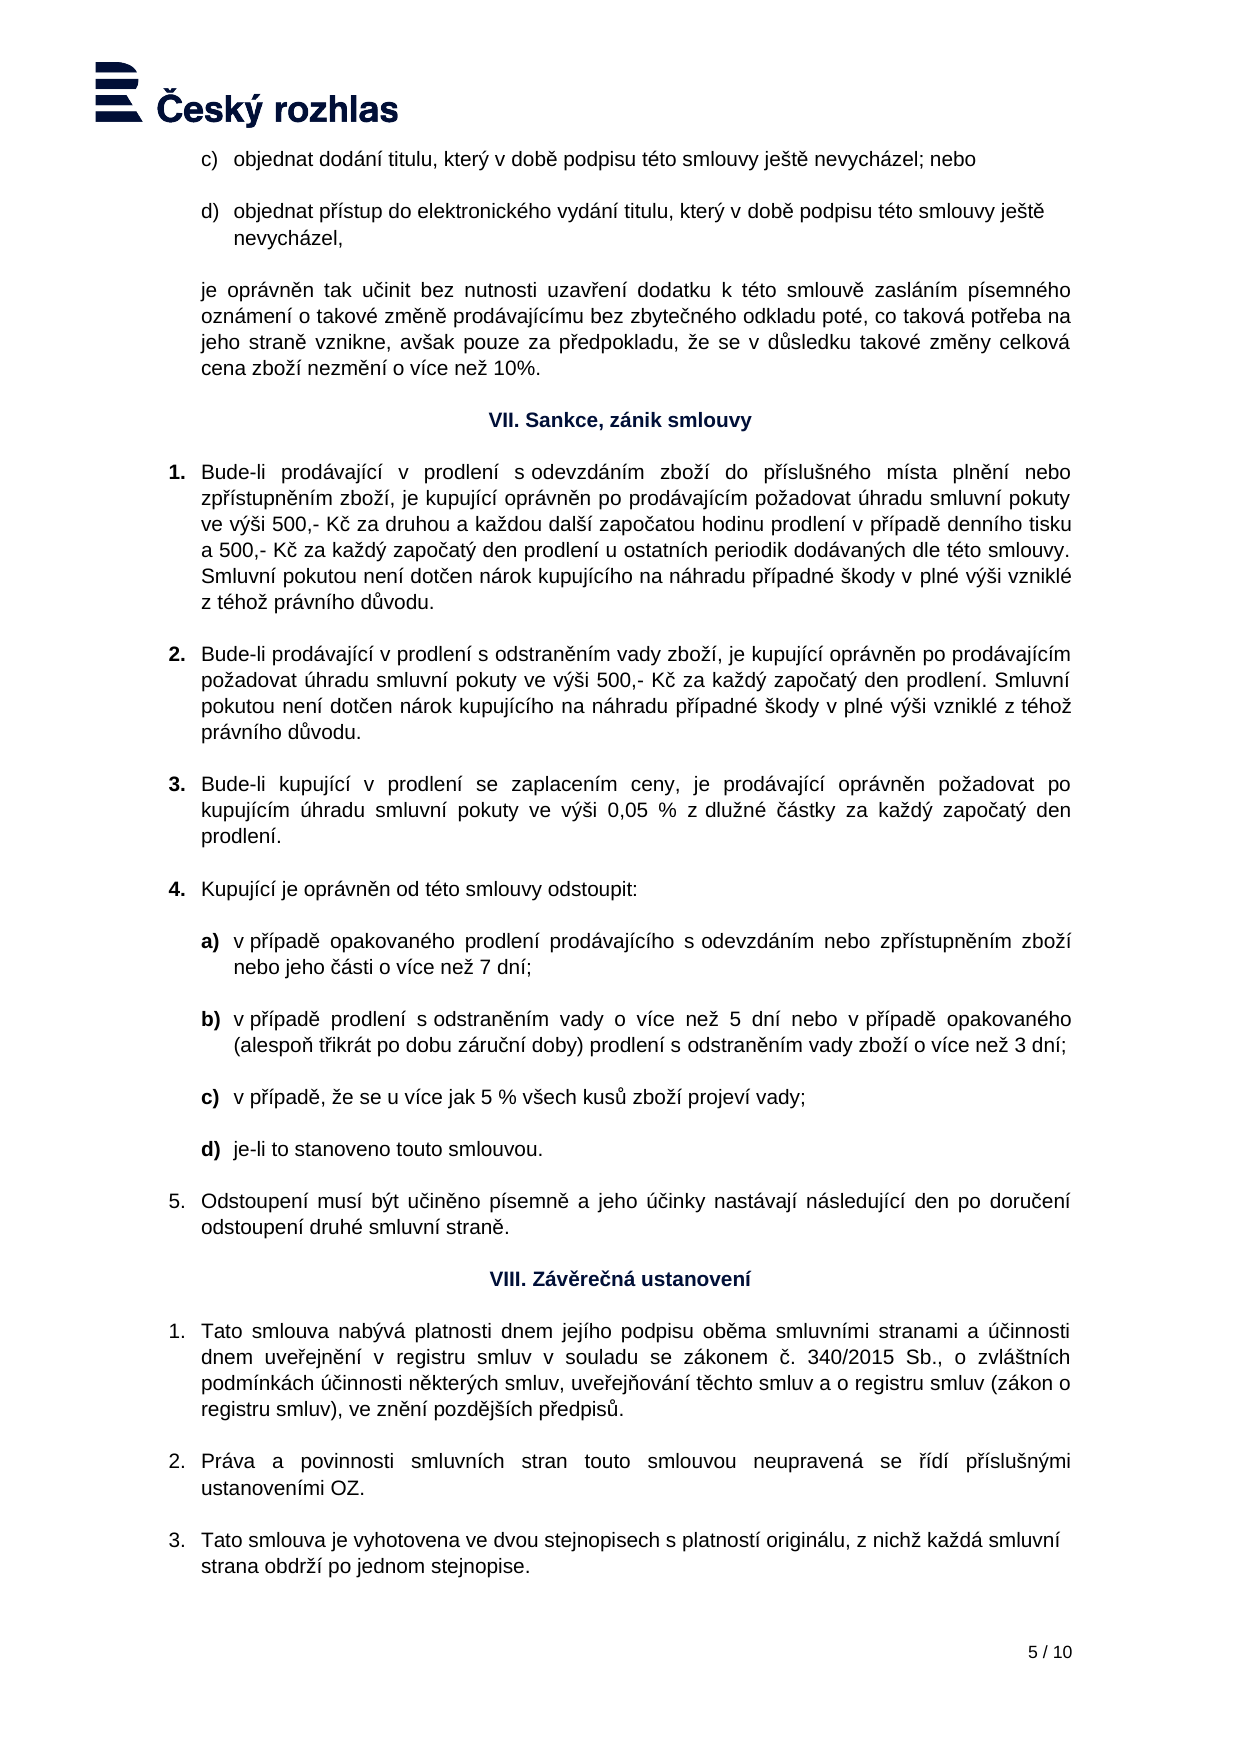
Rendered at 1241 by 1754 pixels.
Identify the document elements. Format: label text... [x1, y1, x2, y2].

picture [95, 62, 398, 128]
list objednat přístup do elektronického vydání titulu, který v době podpisu této smlouvy ještě nevycházel, [201, 198, 1072, 250]
list Bude-li kupující v prodlení se zaplacením ceny, je prodávající oprávněn požadovat po kupujícím úhradu smluvní pokuty ve výši 0,05 % z dlužné částky za každý započatý den prodlení. [168, 771, 1072, 849]
list Práva a povinnosti smluvních stran touto smlouvou neupravená se řídí příslušnými ustanoveními OZ. [168, 1448, 1072, 1500]
list je oprávněn tak učinit bez nutnosti uzavření dodatku k této smlouvě zasláním písemného oznámení o takové změně prodávajícímu bez zbytečného odkladu poté, co taková potřeba na jeho straně vznikne, avšak pouze za předpokladu, že se v důsledku takové změny celková cena zboží nezmění o více než 10%. [201, 276, 1072, 380]
list Tato smlouva nabývá platnosti dnem jejího podpisu oběma smluvními stranami a účinnosti dnem uveřejnění v registru smluv v souladu se zákonem č. 340/2015 Sb., o zvláštních podmínkách účinnosti některých smluv, uveřejňování těchto smluv a o registru smluv (zákon o registru smluv), ve znění pozdějších předpisů. [168, 1318, 1072, 1422]
list Kupující je oprávněn od této smlouvy odstoupit: [168, 875, 1072, 901]
list v případě, že se u více jak 5 % všech kusů zboží projeví vady; [201, 1083, 1072, 1109]
subtitle Sankce, zánik smlouvy [168, 406, 1072, 432]
subtitle Závěrečná ustanovení [168, 1266, 1072, 1292]
list Bude-li prodávající v prodlení s odevzdáním zboží do příslušného místa plnění nebo zpřístupněním zboží, je kupující oprávněn po prodávajícím požadovat úhradu smluvní pokuty ve výši 500,- Kč za druhou a každou další započatou hodinu prodlení v případě denního tisku a 500,- Kč za každý započatý den prodlení u ostatních periodik dodávaných dle této smlouvy. Smluvní pokutou není dotčen nárok kupujícího na náhradu případné škody v plné výši vzniklé z téhož právního důvodu. [168, 458, 1072, 615]
list objednat dodání titulu, který v době podpisu této smlouvy ještě nevycházel; nebo [201, 146, 1072, 172]
list v případě prodlení s odstraněním vady o více než 5 dní nebo v případě opakovaného (alespoň třikrát po dobu záruční doby) prodlení s odstraněním vady zboží o více než 3 dní; [201, 1005, 1072, 1057]
list Tato smlouva je vyhotovena ve dvou stejnopisech s platností originálu, z nichž každá smluvní strana obdrží po jednom stejnopise. [168, 1526, 1072, 1578]
list Odstoupení musí být učiněno písemně a jeho účinky nastávají následující den po doručení odstoupení druhé smluvní straně. [168, 1188, 1072, 1240]
list Bude-li prodávající v prodlení s odstraněním vady zboží, je kupující oprávněn po prodávajícím požadovat úhradu smluvní pokuty ve výši 500,- Kč za každý započatý den prodlení. Smluvní pokutou není dotčen nárok kupujícího na náhradu případné škody v plné výši vzniklé z téhož právního důvodu. [168, 641, 1072, 745]
list je-li to stanoveno touto smlouvou. [201, 1136, 1072, 1162]
list v případě opakovaného prodlení prodávajícího s odevzdáním nebo zpřístupněním zboží nebo jeho části o více než 7 dní; [201, 927, 1072, 979]
